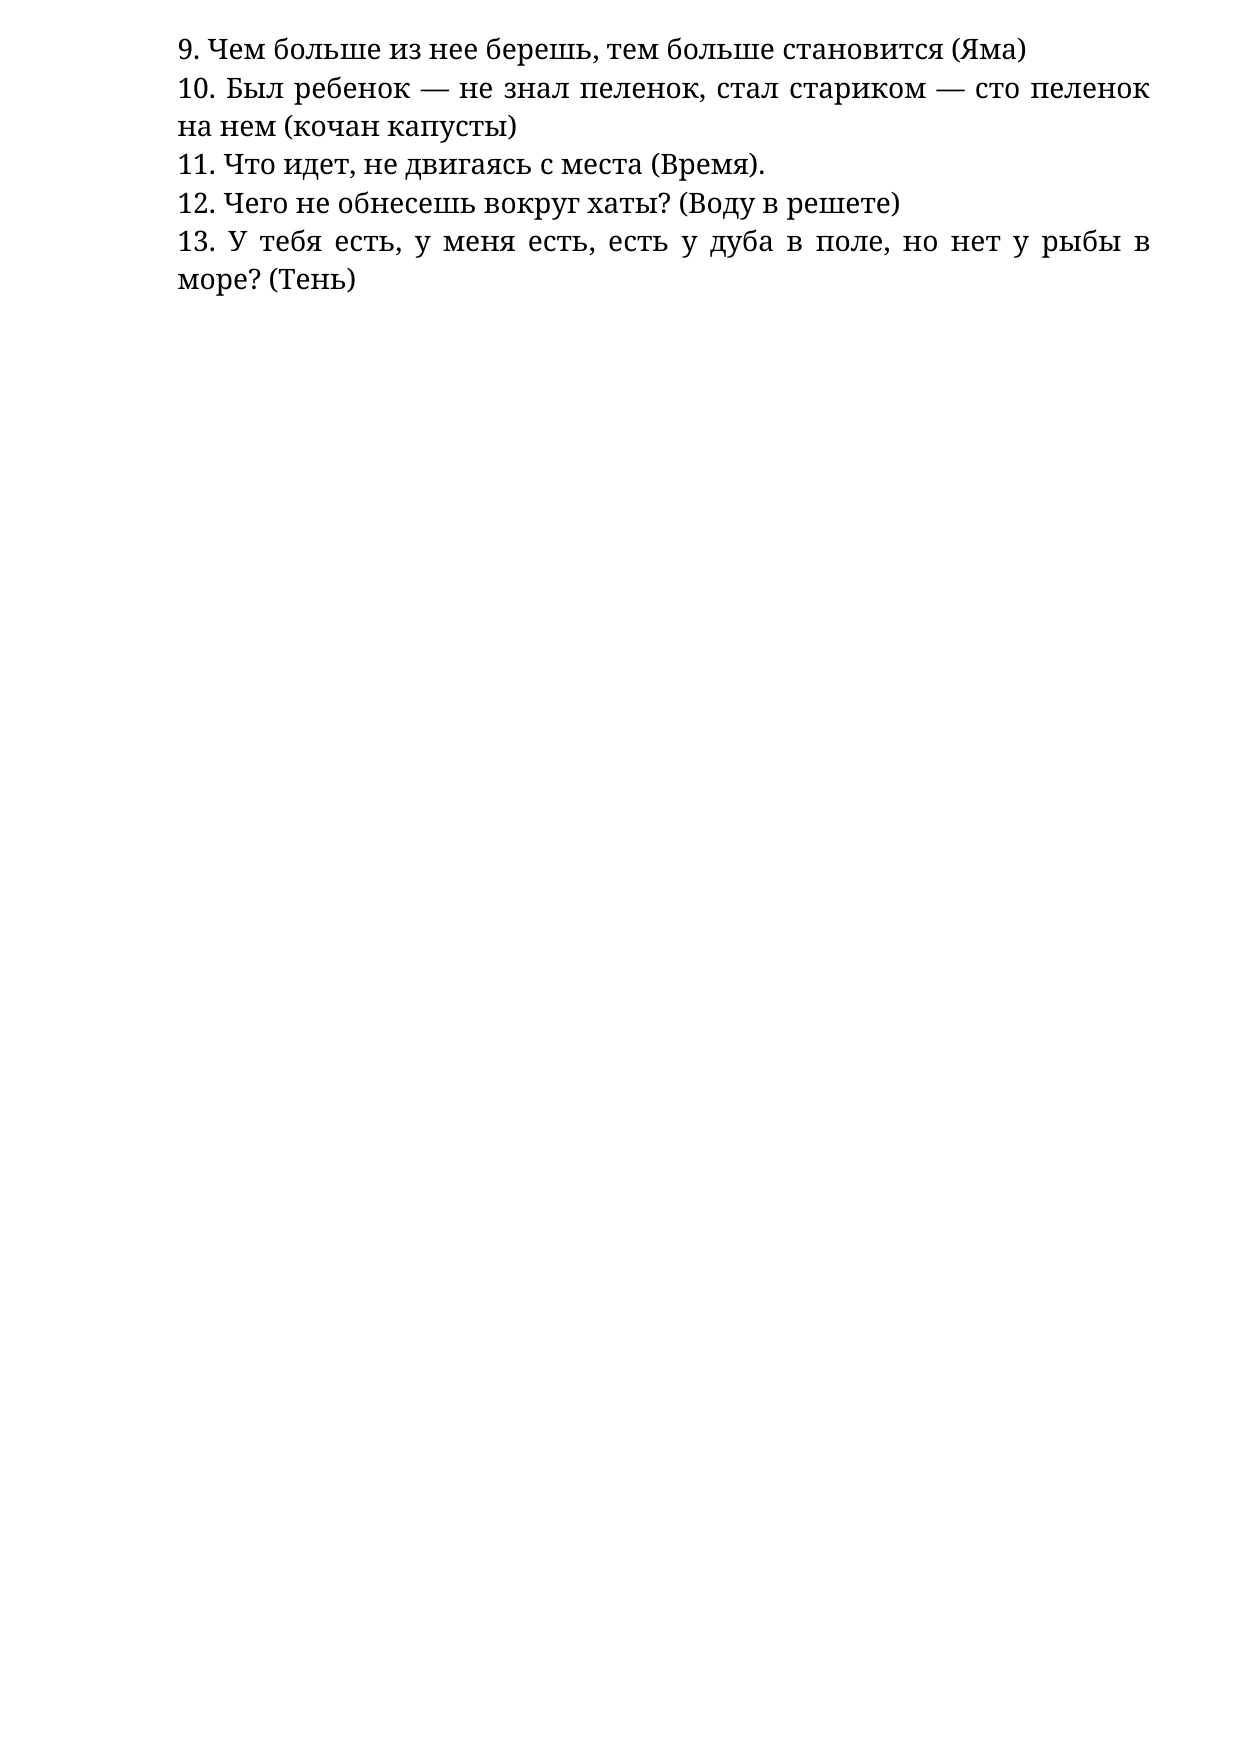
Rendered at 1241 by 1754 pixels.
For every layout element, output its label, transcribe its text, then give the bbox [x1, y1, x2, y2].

text 12. Чего не обнесешь вокруг хаты? (Воду в решете) [177, 183, 1152, 221]
text 9. Чем больше из нее берешь, тем больше становится (Яма) [177, 29, 1152, 68]
text 10. Был ребенок — не знал пеленок, стал стариком — сто пеленок на нем (кочан капусты) [177, 68, 1152, 144]
text 13. У тебя есть, у меня есть, есть у дуба в поле, но нет у рыбы в море? (Тень) [177, 221, 1152, 298]
text 11. Что идет, не двигаясь с места (Время). [177, 144, 1152, 183]
